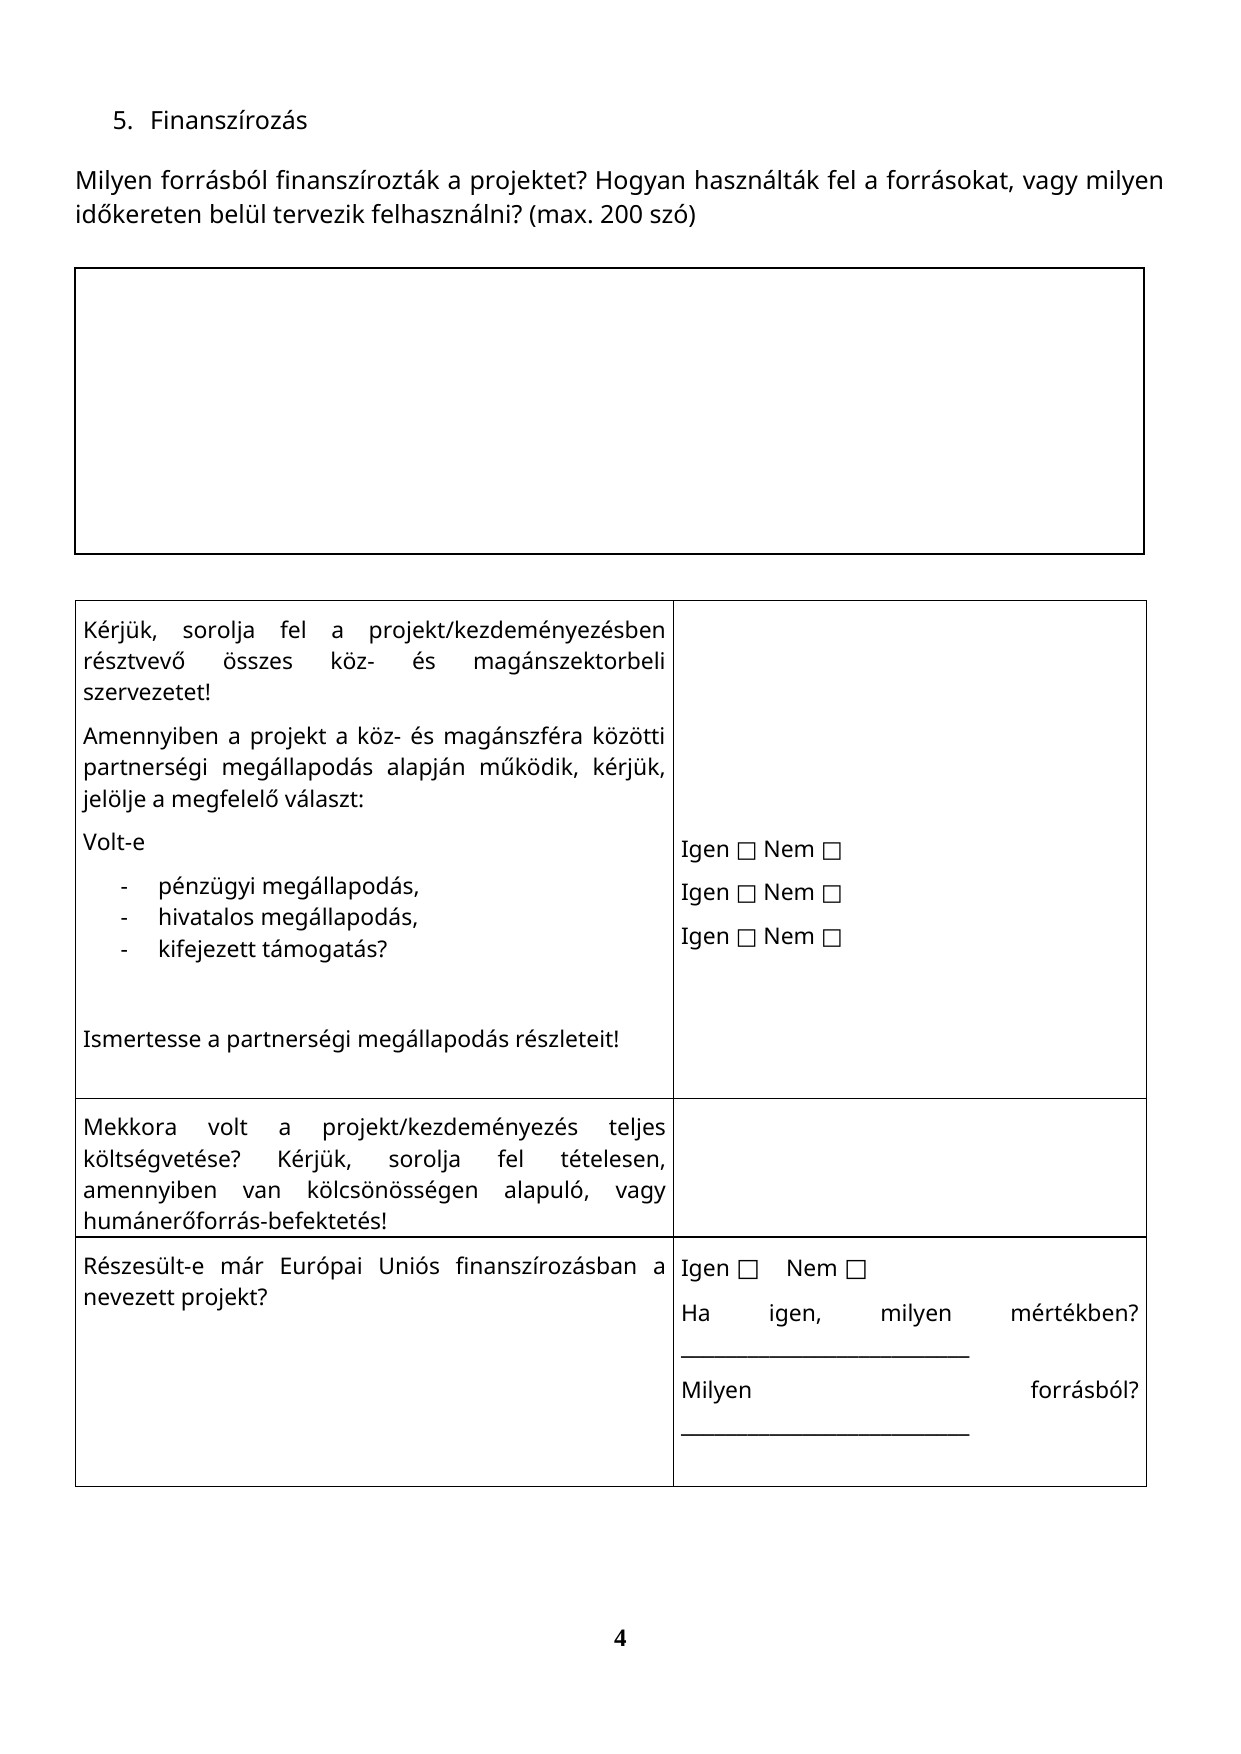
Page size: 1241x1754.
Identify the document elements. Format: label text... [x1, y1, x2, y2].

table_cell [674, 1099, 1146, 1236]
table_header Kérjük, sorolja fel a projekt/kezdeményezésben résztvevő összes köz- és magánszektorbeli szervezetet! Amennyiben a projekt a köz- és magánszféra közötti partnerségi megállapodás alapján működik, kérjük, jelölje a megfelelő választ: Volt-e pénzügyi megállapodás, hivatalos megállapodás, kifejezett támogatás? Ismertesse a partnerségi megállapodás részleteit! [76, 601, 673, 1098]
table_cell Részesült-e már Európai Uniós finanszírozásban a nevezett projekt? [76, 1238, 673, 1486]
table_header Igen □ Nem □ Igen □ Nem □ Igen □ Nem □ [674, 601, 1146, 1098]
table_cell Mekkora volt a projekt/kezdeményezés teljes költségvetése? Kérjük, sorolja fel tételesen, amennyiben van kölcsönösségen alapuló, vagy humánerőforrás-befektetés! [76, 1099, 673, 1236]
table_cell Igen □ Nem □ Ha igen, milyen mértékben? __________________________ Milyen forrásból? __________________________ [674, 1238, 1146, 1486]
list Finanszírozás [112, 103, 1165, 137]
text Milyen forrásból finanszírozták a projektet? Hogyan használták fel a forrásokat, vagy milyen időkereten belül tervezik felhasználni? (max. 200 szó) [75, 163, 1165, 231]
